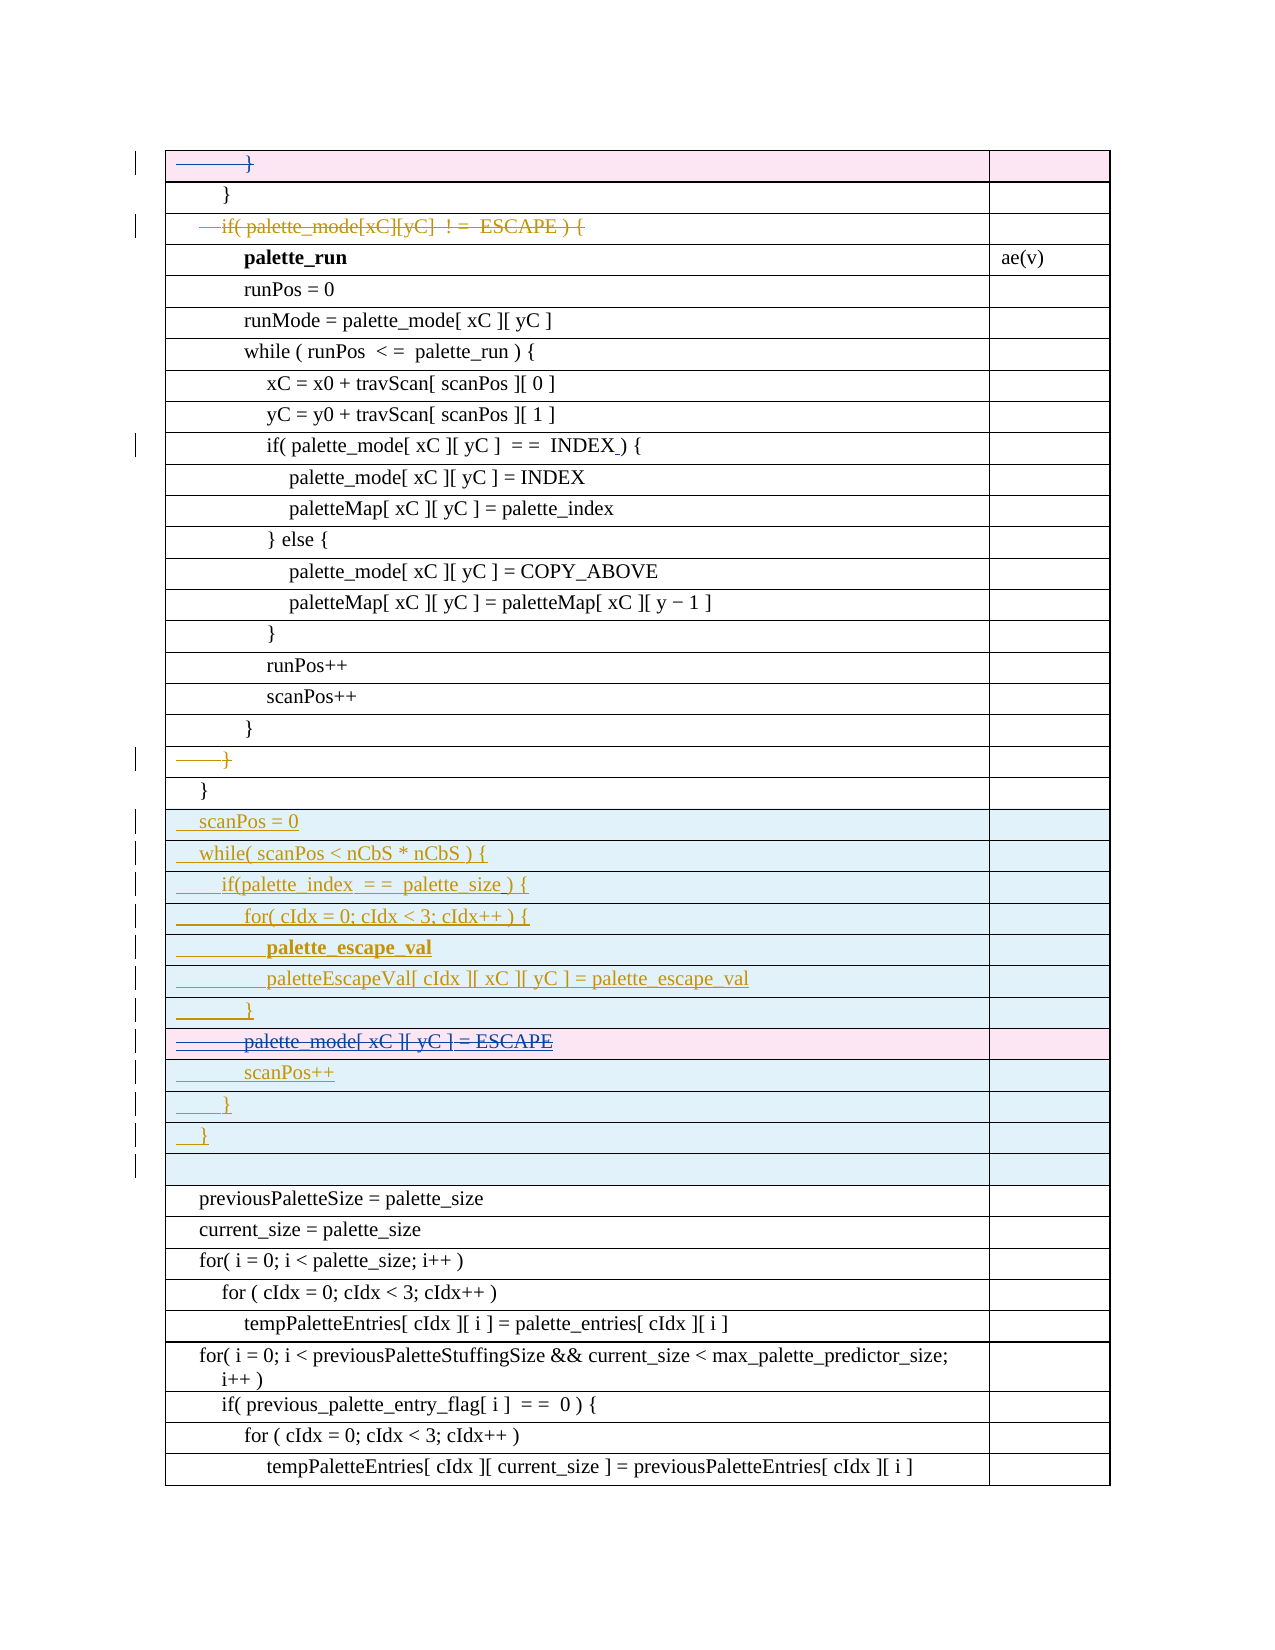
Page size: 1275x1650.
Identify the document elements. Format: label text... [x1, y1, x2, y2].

table_cell previousPaletteSize = palette_size [166, 1186, 989, 1216]
table_cell } [166, 715, 989, 746]
table_cell [990, 433, 1109, 463]
table_cell [990, 1249, 1109, 1279]
table_cell [990, 308, 1109, 338]
table_cell [990, 747, 1109, 777]
table_cell [990, 590, 1109, 620]
table_cell xC = x0 + travScan[ scanPos ][ 0 ] [166, 371, 989, 401]
table_cell } [166, 778, 989, 808]
table_cell [990, 778, 1109, 808]
table_cell [990, 1311, 1109, 1341]
table_cell runPos++ [166, 653, 989, 683]
table_cell while ( runPos < = palette_run ) { [166, 339, 989, 369]
table_cell [990, 276, 1109, 307]
table_cell tempPaletteEntries[ cIdx ][ i ] = palette_entries[ cIdx ][ i ] [166, 1311, 989, 1341]
table_cell palette_mode[ xC ][ yC ] = INDEX [166, 465, 989, 495]
table_cell [990, 653, 1109, 683]
table_cell for( i = 0; i < previousPaletteStuffingSize && current_size < max_palette_predictor_size; i++ ) [166, 1343, 989, 1391]
table_cell [990, 1217, 1109, 1247]
table_cell [990, 465, 1109, 495]
table_cell [990, 339, 1109, 369]
table_cell if( previous_palette_entry_flag[ i ] = = 0 ) { [166, 1392, 989, 1422]
table_cell [990, 559, 1109, 589]
table_cell scanPos++ [166, 684, 989, 714]
table_cell paletteMap[ xC ][ yC ] = paletteMap[ xC ][ y − 1 ] [166, 590, 989, 620]
table_cell if( palette_mode[ xC ][ yC ] = = INDEX) { [166, 433, 989, 463]
table_cell [990, 371, 1109, 401]
table_cell palette_mode[ xC ][ yC ] = COPY_ABOVE [166, 559, 989, 589]
table_cell [990, 715, 1109, 746]
table_cell } [166, 621, 989, 652]
table_cell [990, 402, 1109, 432]
table_cell } else { [166, 527, 989, 558]
table_cell [166, 214, 989, 244]
table_cell [990, 1343, 1109, 1391]
table_cell for ( cIdx = 0; cIdx < 3; cIdx++ ) [166, 1280, 989, 1310]
table_cell palette_run [166, 245, 989, 275]
table_cell [990, 1423, 1109, 1453]
table_cell yC = y0 + travScan[ scanPos ][ 1 ] [166, 402, 989, 432]
table_cell [990, 527, 1109, 558]
table_cell [990, 684, 1109, 714]
table_cell ae(v) [990, 245, 1109, 275]
table_cell [990, 183, 1109, 213]
table_cell [990, 496, 1109, 526]
table_cell for( i = 0; i < palette_size; i++ ) [166, 1249, 989, 1279]
table_cell for ( cIdx = 0; cIdx < 3; cIdx++ ) [166, 1423, 989, 1453]
table_cell current_size = palette_size [166, 1217, 989, 1247]
table_cell [990, 1280, 1109, 1310]
table_cell tempPaletteEntries[ cIdx ][ current_size ] = previousPaletteEntries[ cIdx ][ i ] [166, 1454, 989, 1485]
table_cell [166, 747, 989, 777]
table_cell runPos = 0 [166, 276, 989, 307]
table_cell runMode = palette_mode[ xC ][ yC ] [166, 308, 989, 338]
table_cell [990, 1186, 1109, 1216]
table_cell paletteMap[ xC ][ yC ] = palette_index [166, 496, 989, 526]
table_cell [990, 1392, 1109, 1422]
table_cell [990, 621, 1109, 652]
table_cell } [166, 183, 989, 213]
table_cell [990, 214, 1109, 244]
table_cell [990, 1454, 1109, 1485]
